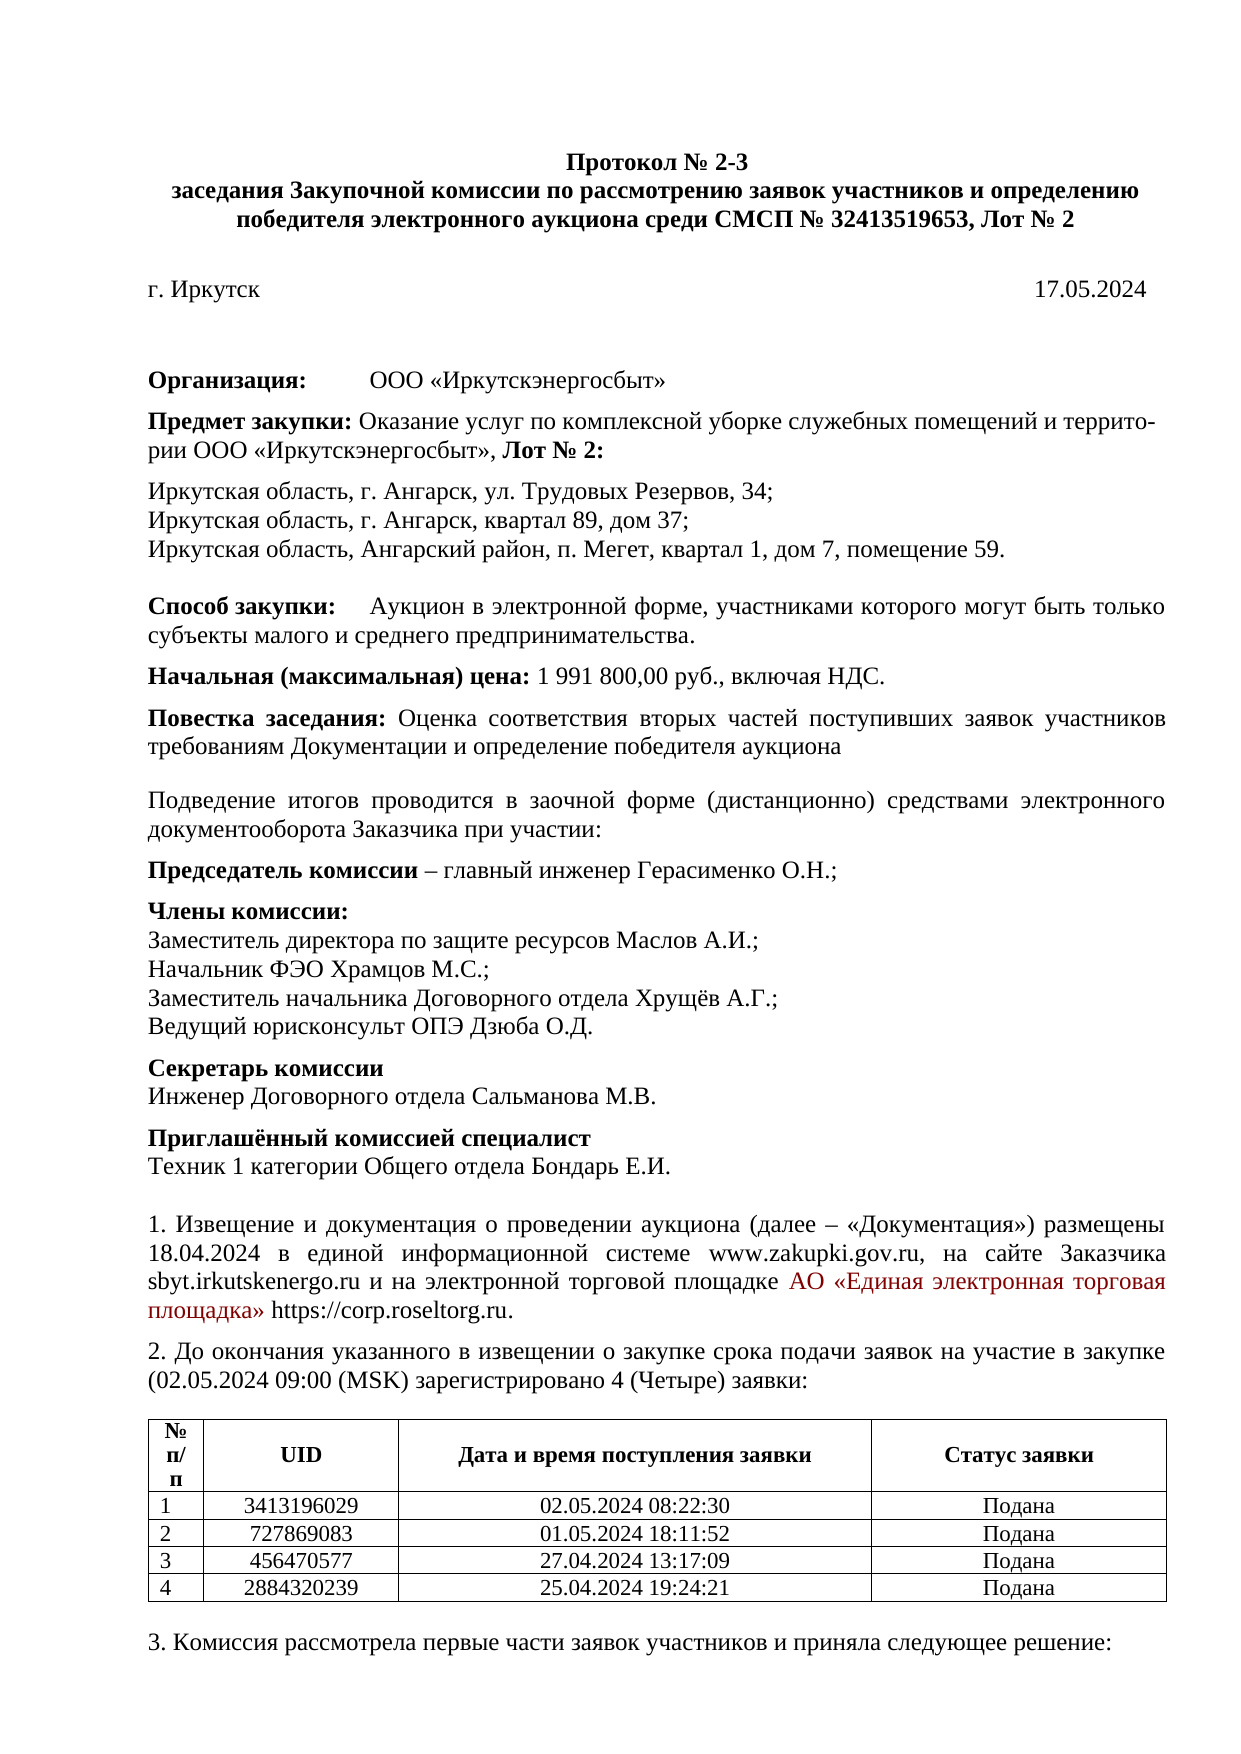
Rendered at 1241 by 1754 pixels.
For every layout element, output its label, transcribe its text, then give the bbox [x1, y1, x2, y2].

table_cell 456470577 [204, 1547, 398, 1573]
table_cell 02.05.2024 08:22:30 [399, 1492, 871, 1518]
table_header № п/п [149, 1420, 203, 1491]
text Начальная (максимальная) цена: 1 991 800,00 руб., включая НДС. [148, 661, 1166, 690]
table_cell 1 [149, 1492, 203, 1518]
table_cell 25.04.2024 19:24:21 [399, 1574, 871, 1601]
table_cell 01.05.2024 18:11:52 [399, 1520, 871, 1546]
text 2. До окончания указанного в извещении о закупке срока подачи заявок на участие в закупке (02.05.2024 09:00 (MSK) зарегистрировано 4 (Четыре) заявки: [148, 1336, 1166, 1394]
text Иркутская область, г. Ангарск, квартал 89, дом 37; [148, 505, 1166, 534]
table_cell 3413196029 [204, 1492, 398, 1518]
text Заместитель директора по защите ресурсов Маслов А.И.; [148, 925, 1166, 954]
table_cell 2884320239 [204, 1574, 398, 1601]
text Члены комиссии: [148, 896, 1166, 925]
table_cell Подана [872, 1492, 1166, 1518]
text Ведущий юрисконсульт ОПЭ Дзюба О.Д. [148, 1011, 1166, 1040]
table_header заседания Закупочной комиссии по рассмотрению заявок участников и определению победителя электронного аукциона среди СМСП № 32413519653, Лот № 2 [159, 176, 1152, 246]
text 1. Извещение и документация о проведении аукциона (далее – «Документация») размещены 18.04.2024 в единой информационной системе www.zakupki.gov.ru, на сайте Заказчика sbyt.irkutskenergo.ru и на электронной торговой площадке АО «Единая электронная торговая площадка» https://corp.roseltorg.ru. [148, 1209, 1166, 1324]
text Организация: ООО «Иркутскэнергосбыт» [148, 365, 1166, 394]
table_cell 27.04.2024 13:17:09 [399, 1547, 871, 1573]
text Протокол № 2-3 [148, 147, 1166, 176]
table_header UID [204, 1420, 398, 1491]
text Иркутская область, Ангарский район, п. Мегет, квартал 1, дом 7, помещение 59. [148, 534, 1166, 563]
table_cell Подана [872, 1574, 1166, 1601]
table_header Дата и время поступления заявки [399, 1420, 871, 1491]
table_cell Подана [872, 1547, 1166, 1573]
text Инженер Договорного отдела Сальманова М.В. [148, 1081, 1166, 1110]
text г. Иркутск 17.05.2024 [148, 274, 1166, 303]
table_cell 3 [149, 1547, 203, 1573]
text Повестка заседания: Оценка соответствия вторых частей поступивших заявок участников требованиям Документации и определение победителя аукциона [148, 703, 1166, 760]
text Заместитель начальника Договорного отдела Хрущёв А.Г.; [148, 983, 1166, 1011]
text 3. Комиссия рассмотрела первые части заявок участников и приняла следующее решение: [148, 1627, 1166, 1656]
text Способ закупки: Аукцион в электронной форме, участниками которого могут быть только субъекты малого и среднего предпринимательства. [148, 591, 1166, 649]
text Начальник ФЭО Храмцов М.С.; [148, 954, 1166, 983]
table_cell Подана [872, 1520, 1166, 1546]
text Техник 1 категории Общего отдела Бондарь Е.И. [148, 1151, 1166, 1180]
text Иркутская область, г. Ангарск, ул. Трудовых Резервов, 34; [148, 476, 1166, 505]
table_cell 2 [149, 1520, 203, 1546]
text Секретарь комиссии [148, 1053, 1166, 1081]
text Председатель комиссии – главный инженер Герасименко О.Н.; [148, 855, 1166, 884]
text Подведение итогов проводится в заочной форме (дистанционно) средствами электронного документооборота Заказчика при участии: [148, 785, 1166, 843]
table_header Статус заявки [872, 1420, 1166, 1491]
text Предмет закупки: Оказание услуг по комплексной уборке служебных помещений и террито-рии ООО «Иркутскэнергосбыт», Лот № 2: [148, 406, 1166, 464]
text Приглашённый комиссией специалист [148, 1123, 1166, 1151]
table_cell 4 [149, 1574, 203, 1601]
table_cell 727869083 [204, 1520, 398, 1546]
